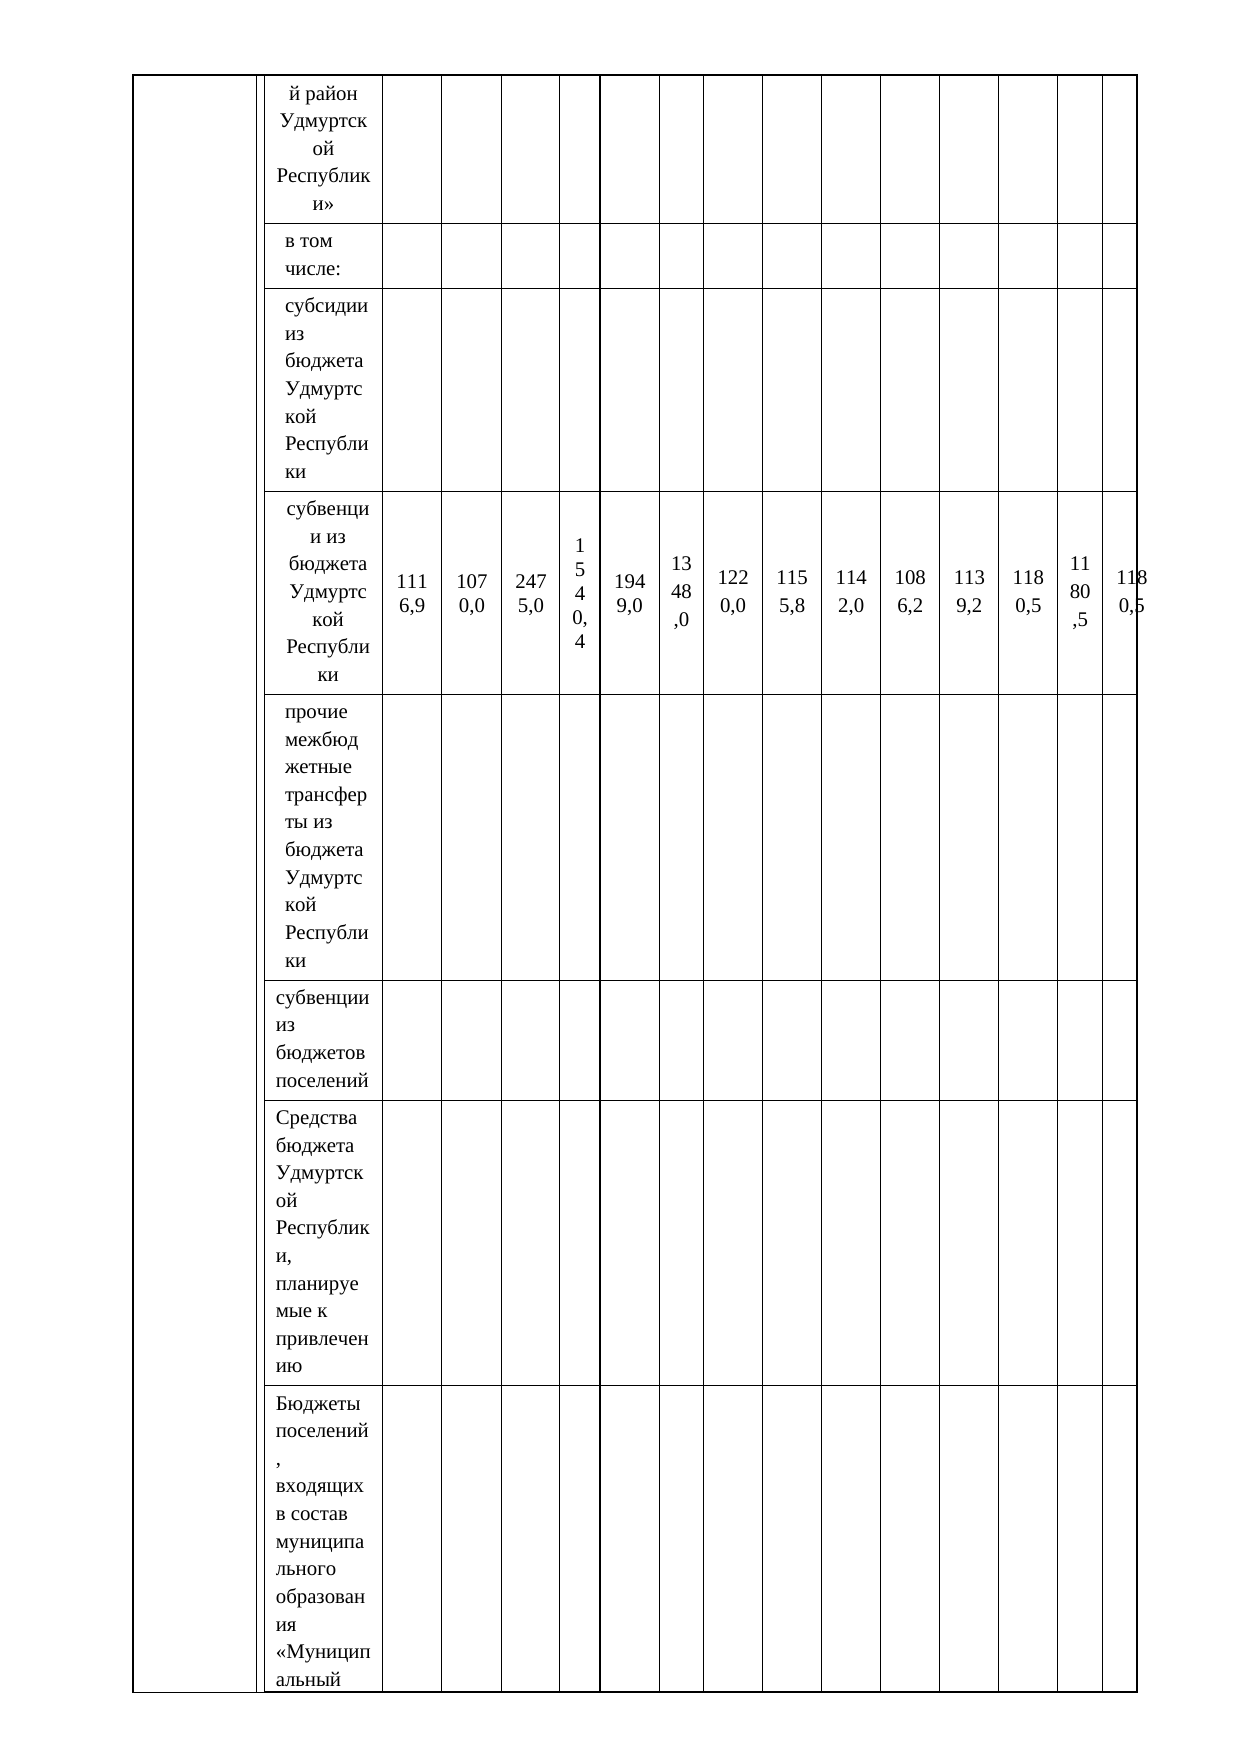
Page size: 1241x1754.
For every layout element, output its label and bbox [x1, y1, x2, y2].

table_cell [257, 76, 264, 1692]
table_cell [134, 76, 256, 1692]
